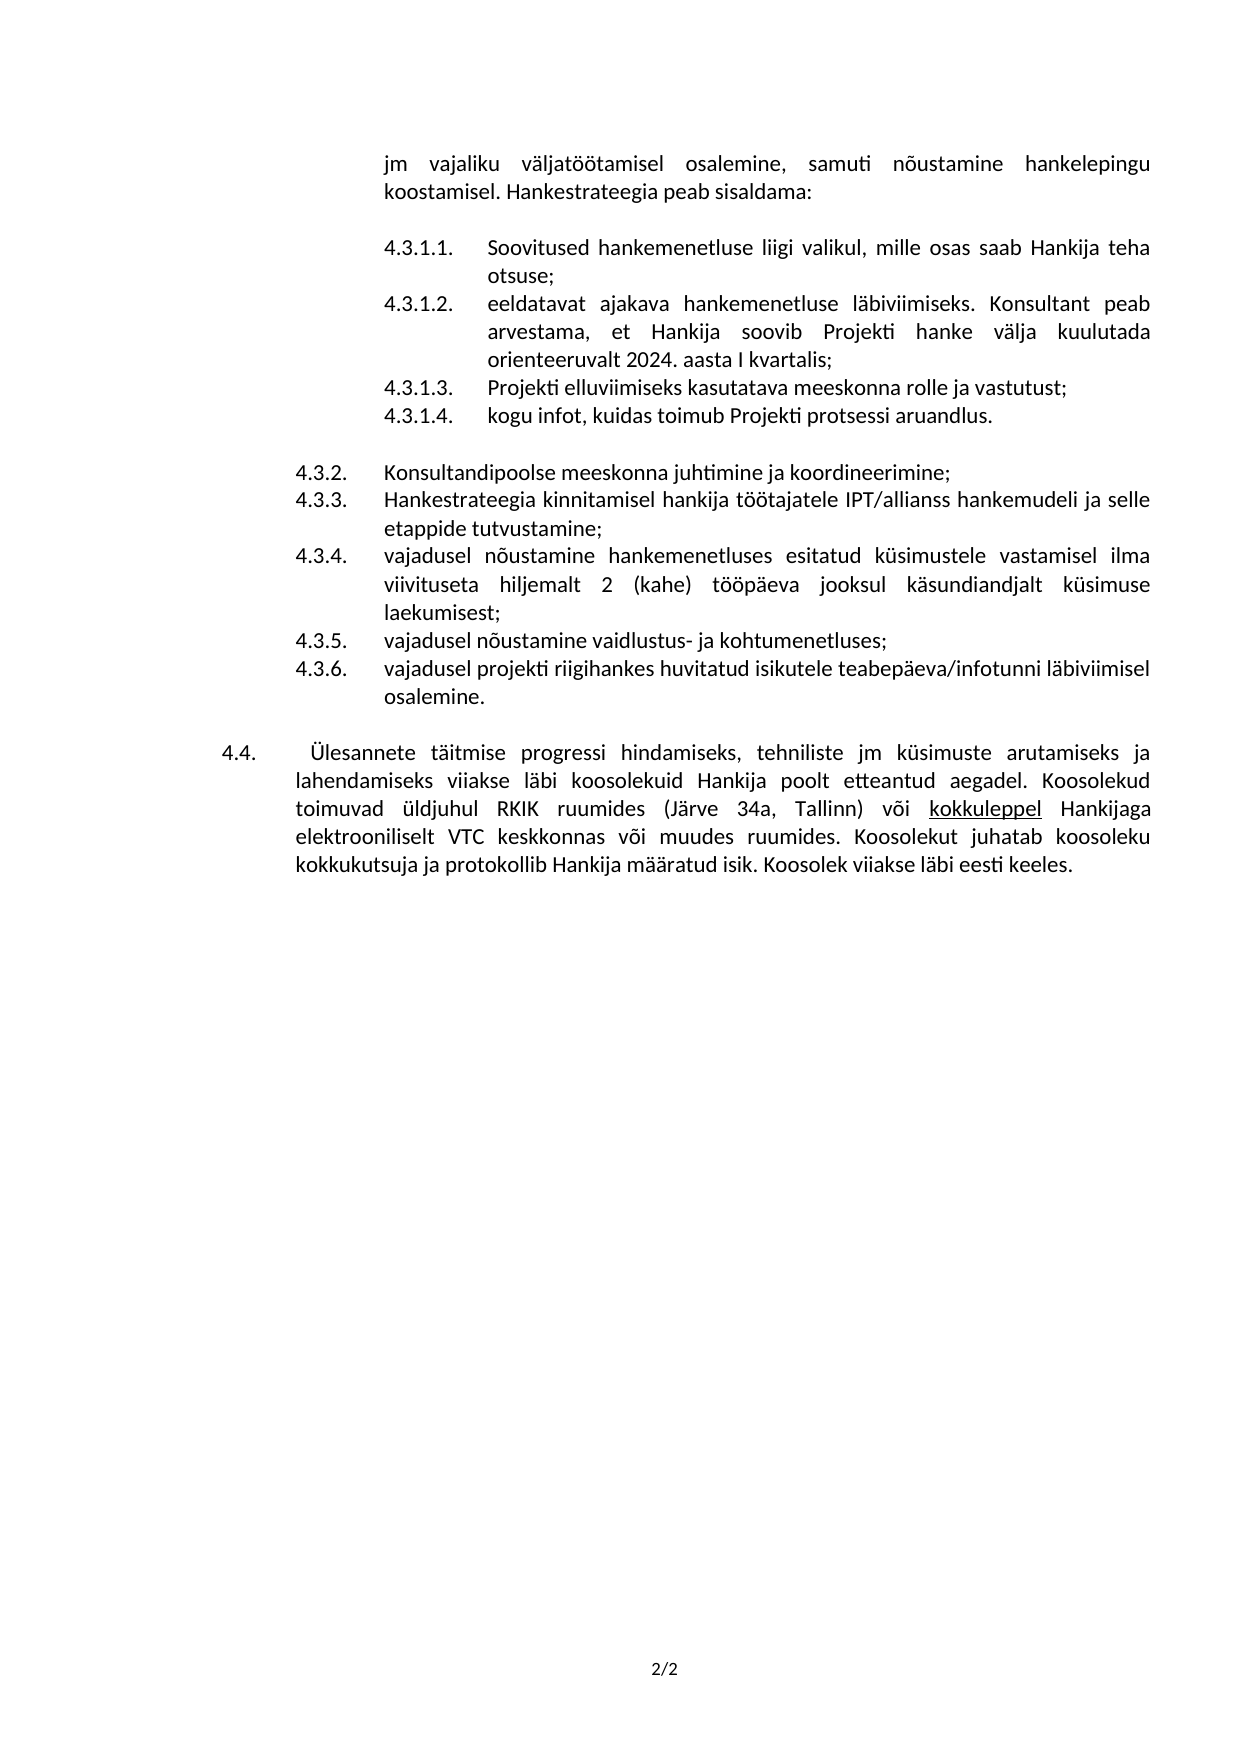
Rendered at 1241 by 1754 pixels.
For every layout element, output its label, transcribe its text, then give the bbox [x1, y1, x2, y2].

list kogu infot, kuidas toimub Projekti protsessi aruandlus. [384, 402, 1152, 429]
list vajadusel projekti riigihankes huvitatud isikutele teabepäeva/infotunni läbiviimisel osalemine. [295, 654, 1152, 710]
list eeldatavat ajakava hankemenetluse läbiviimiseks. Konsultant peab arvestama, et Hankija soovib Projekti hanke välja kuulutada orienteeruvalt 2024. aasta I kvartalis; [384, 289, 1152, 373]
list Hankestrateegia kinnitamisel hankija töötajatele IPT/allianss hankemudeli ja selle etappide tutvustamine; [295, 486, 1152, 542]
list Ülesannete täitmise progressi hindamiseks, tehniliste jm küsimuste arutamiseks ja lahendamiseks viiakse läbi koosolekuid Hankija poolt etteantud aegadel. Koosolekud toimuvad üldjuhul RKIK ruumides (Järve 34a, Tallinn) või kokkuleppel Hankijaga elektrooniliselt VTC keskkonnas või muudes ruumides. Koosolekut juhatab koosoleku kokkukutsuja ja protokollib Hankija määratud isik. Koosolek viiakse läbi eesti keeles. [222, 738, 1152, 878]
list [295, 149, 1152, 205]
list Soovitused hankemenetluse liigi valikul, mille osas saab Hankija teha otsuse; [384, 233, 1152, 289]
list vajadusel nõustamine vaidlustus- ja kohtumenetluses; [295, 626, 1152, 654]
list vajadusel nõustamine hankemenetluses esitatud küsimustele vastamisel ilma viivituseta hiljemalt 2 (kahe) tööpäeva jooksul käsundiandjalt küsimuse laekumisest; [295, 542, 1152, 626]
list Konsultandipoolse meeskonna juhtimine ja koordineerimine; [295, 458, 1152, 486]
list Projekti elluviimiseks kasutatava meeskonna rolle ja vastutust; [384, 373, 1152, 402]
